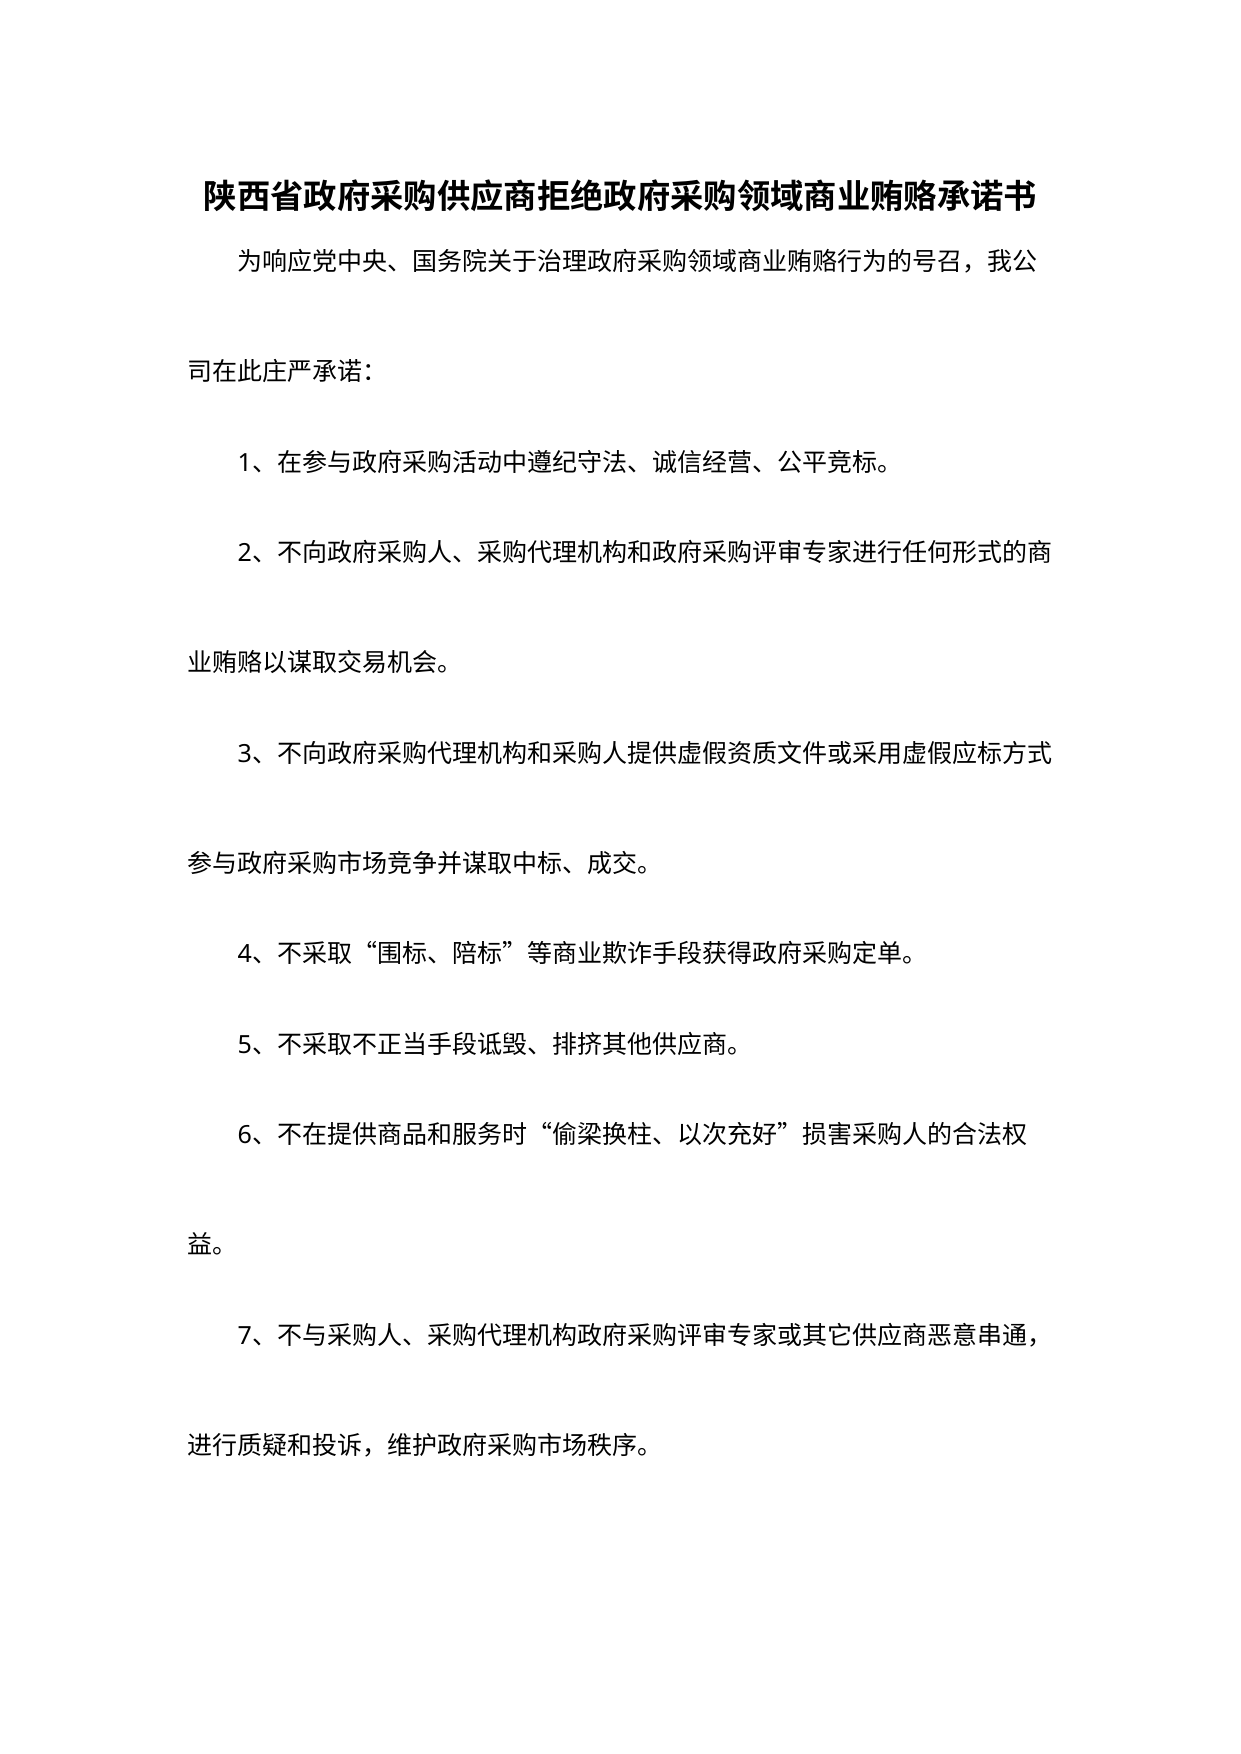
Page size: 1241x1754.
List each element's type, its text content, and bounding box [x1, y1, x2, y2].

text 陕西省政府采购供应商拒绝政府采购领域商业贿赂承诺书 [187, 162, 1053, 227]
list 不采取“围标、陪标”等商业欺诈手段获得政府采购定单。 [187, 919, 1053, 984]
list 不与采购人、采购代理机构政府采购评审专家或其它供应商恶意串通，进行质疑和投诉，维护政府采购市场秩序。 [187, 1301, 1053, 1476]
list 不向政府采购代理机构和采购人提供虚假资质文件或采用虚假应标方式参与政府采购市场竞争并谋取中标、成交。 [187, 719, 1053, 894]
list 不向政府采购人、采购代理机构和政府采购评审专家进行任何形式的商业贿赂以谋取交易机会。 [187, 518, 1053, 693]
list 不采取不正当手段诋毁、排挤其他供应商。 [187, 1010, 1053, 1075]
list 在参与政府采购活动中遵纪守法、诚信经营、公平竞标。 [187, 428, 1053, 493]
list 不在提供商品和服务时“偷梁换柱、以次充好”损害采购人的合法权益。 [187, 1100, 1053, 1276]
text 为响应党中央、国务院关于治理政府采购领域商业贿赂行为的号召，我公司在此庄严承诺： [187, 227, 1053, 402]
